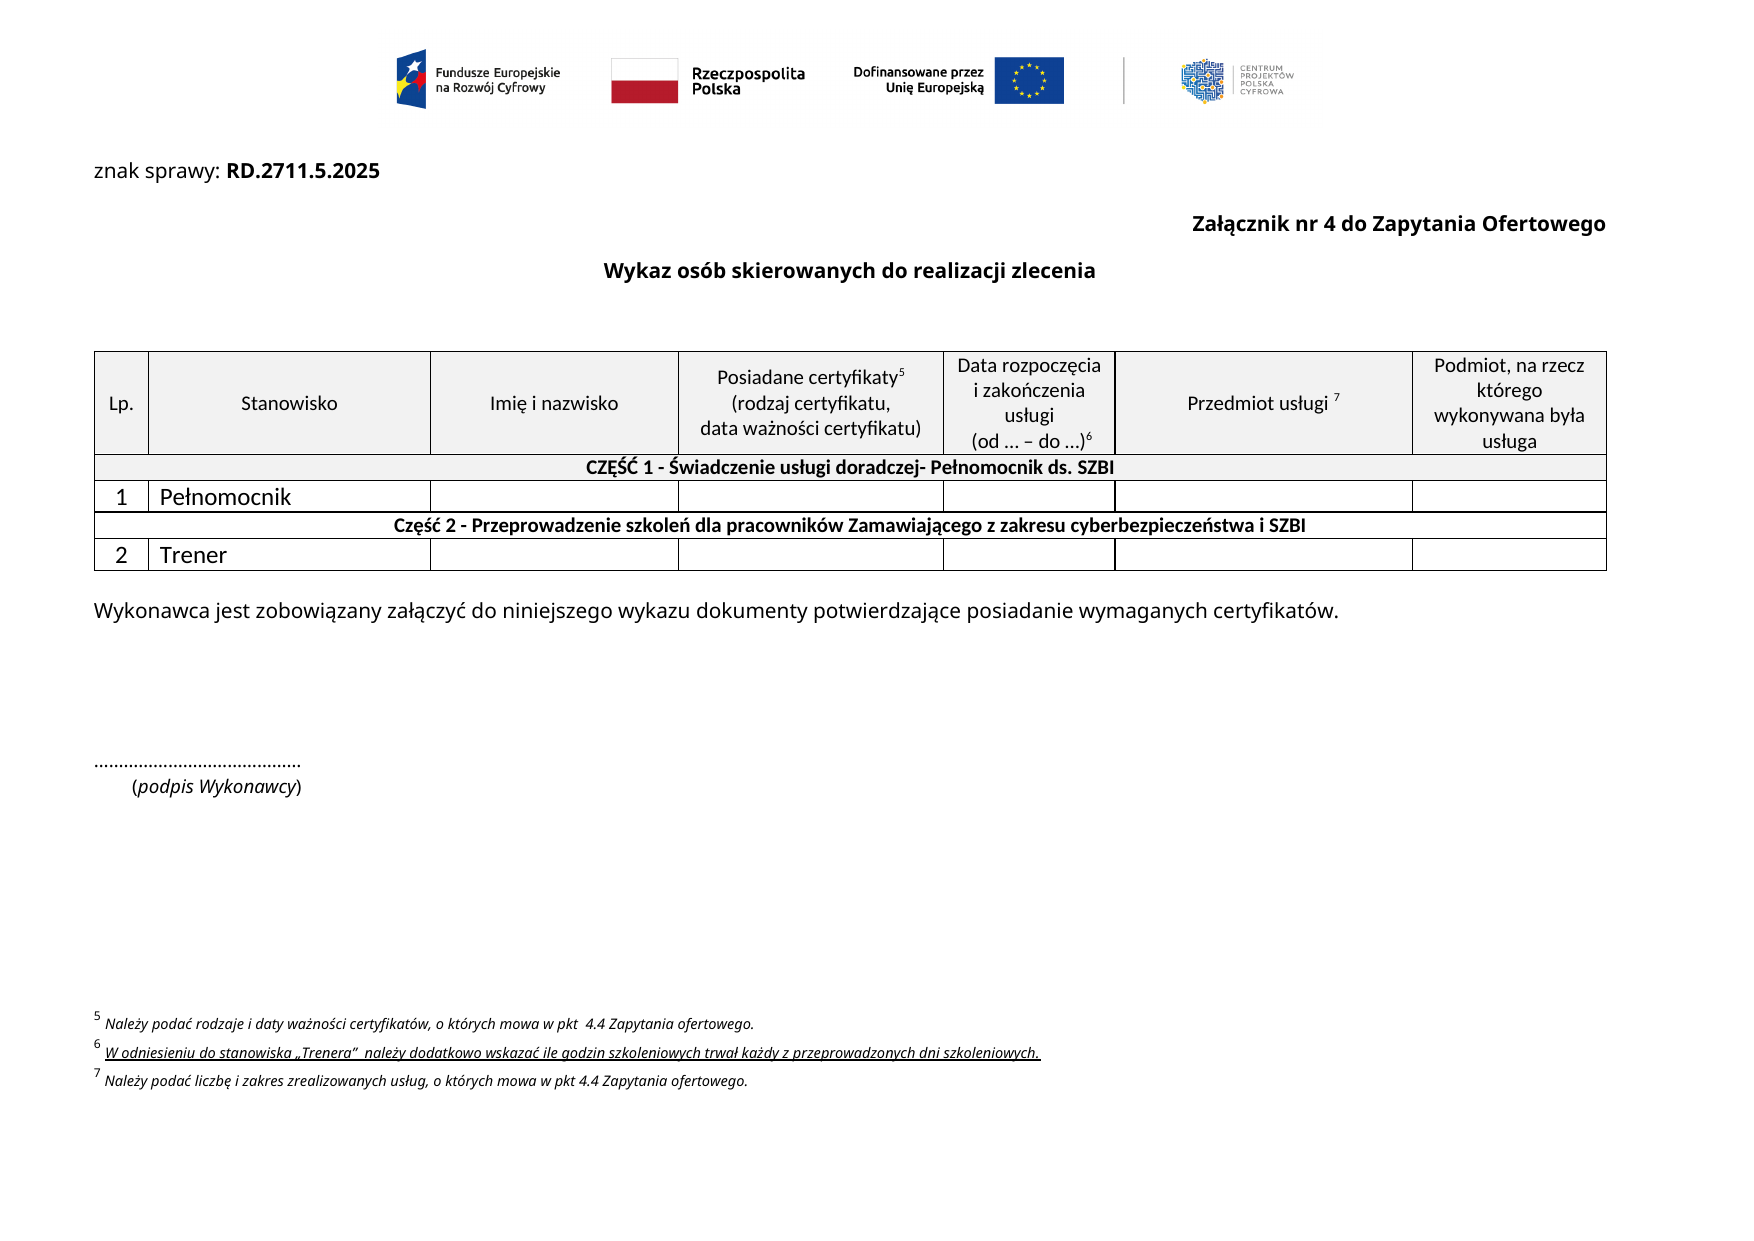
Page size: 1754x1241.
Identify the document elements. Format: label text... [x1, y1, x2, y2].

table_cell 2 [95, 539, 148, 569]
table_header Posiadane certyfikaty (rodzaj certyfikatu, data ważności certyfikatu) [679, 352, 943, 453]
text …………………………………… [94, 747, 1606, 773]
text (podpis Wykonawcy) [108, 773, 1606, 798]
table_cell [679, 481, 943, 511]
text Wykonawca jest zobowiązany załączyć do niniejszego wykazu dokumenty potwierdzające posiadanie wymaganych certyfikatów. [94, 596, 1606, 624]
picture [377, 29, 1323, 128]
table_header Data rozpoczęcia i zakończenia usługi (od … – do …) [944, 352, 1114, 453]
table_header Imię i nazwisko [431, 352, 678, 453]
table_cell Trener [149, 539, 430, 569]
table_cell 1 [95, 481, 148, 511]
table_cell CZĘŚĆ 1 - Świadczenie usługi doradczej- Pełnomocnik ds. SZBI [95, 455, 1606, 480]
text Wykaz osób skierowanych do realizacji zlecenia [94, 256, 1606, 284]
table_cell [944, 539, 1114, 569]
table_cell Pełnomocnik [149, 481, 430, 511]
table_cell [1413, 481, 1606, 511]
table_cell [1413, 539, 1606, 569]
table_cell [431, 539, 678, 569]
table_cell [944, 481, 1114, 511]
table_header Lp. [95, 352, 148, 453]
table_header Stanowisko [149, 352, 430, 453]
table_cell [679, 539, 943, 569]
table_cell [1116, 481, 1412, 511]
table_header Przedmiot usługi [1116, 352, 1412, 453]
table_cell Część 2 - Przeprowadzenie szkoleń dla pracowników Zamawiającego z zakresu cyberbezpieczeństwa i SZBI [95, 513, 1606, 538]
table_cell [1116, 539, 1412, 569]
text Załącznik nr 4 do Zapytania Ofertowego [94, 209, 1606, 237]
table_header Podmiot, na rzecz którego wykonywana była usługa [1413, 352, 1606, 453]
table_cell [431, 481, 678, 511]
